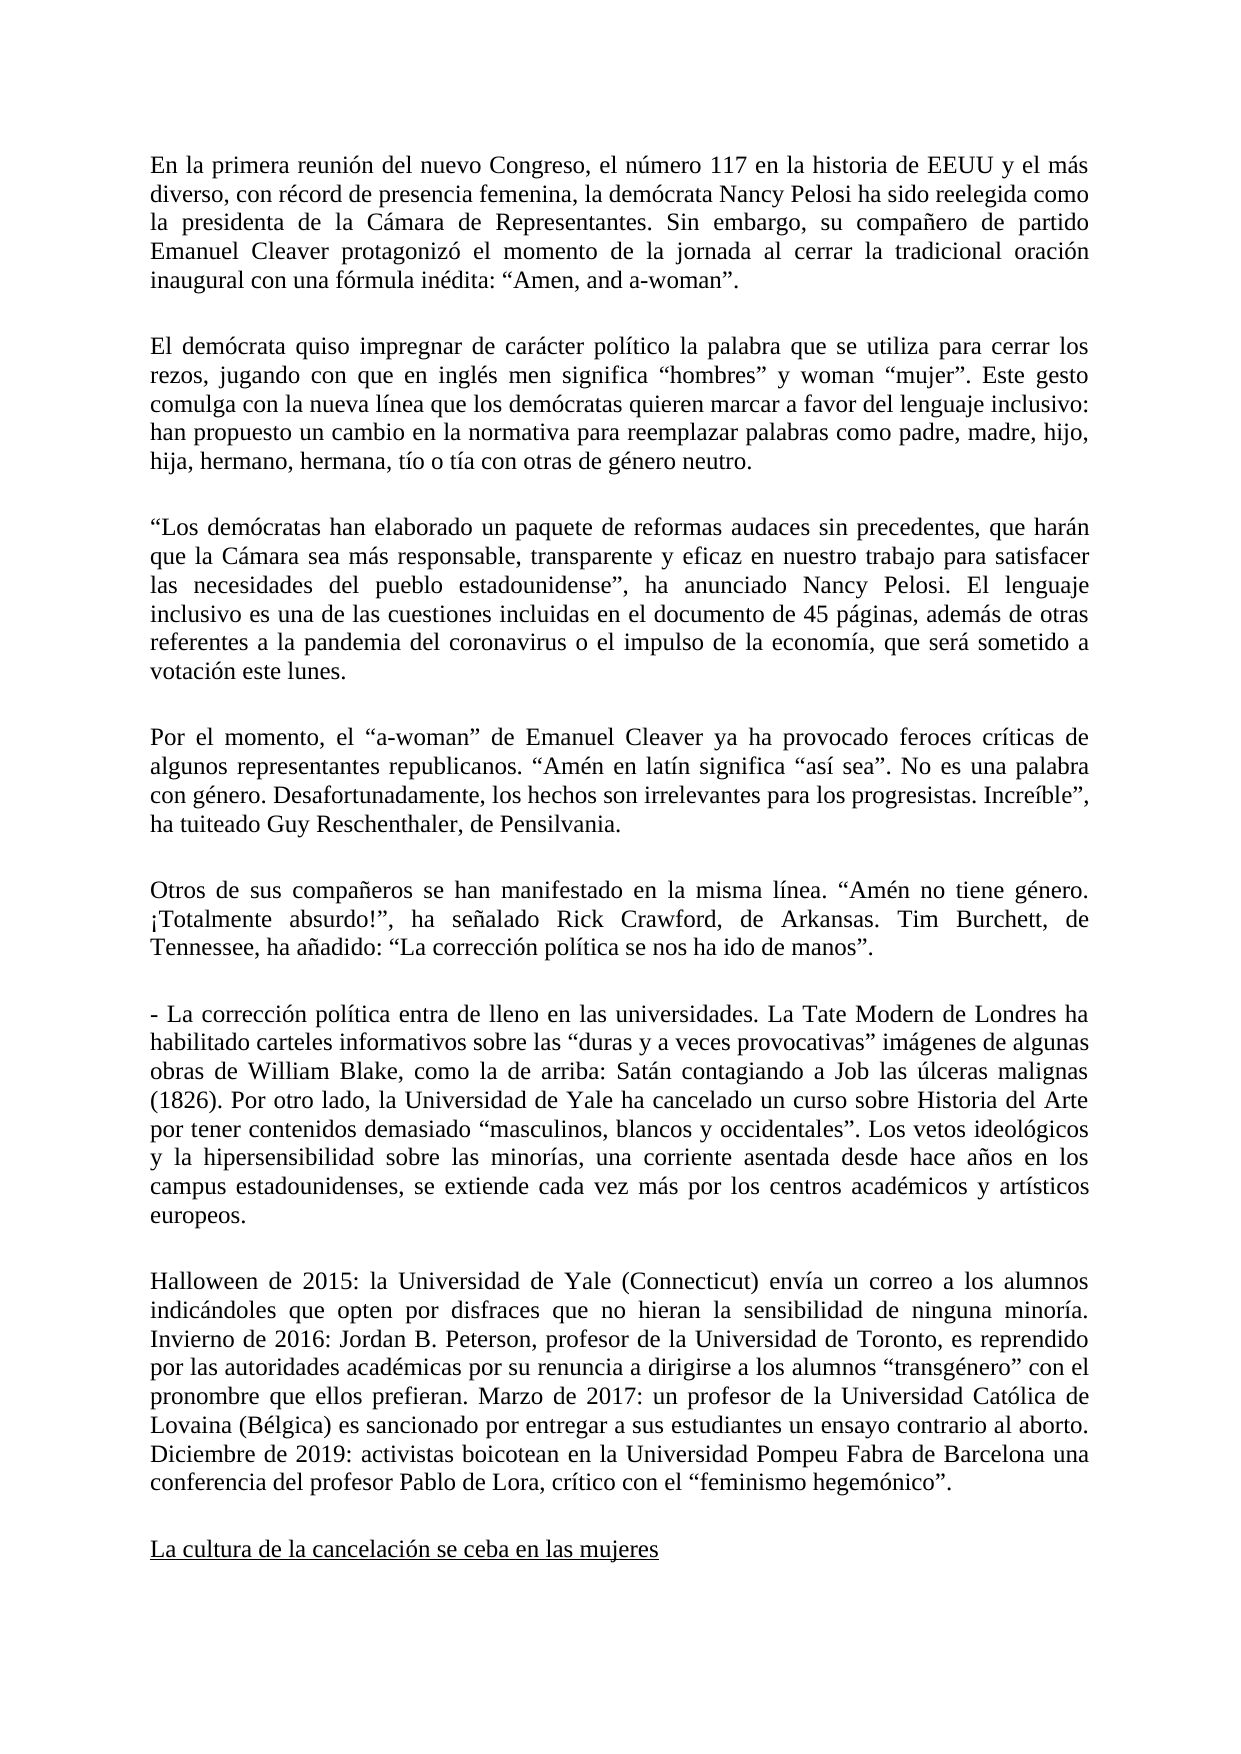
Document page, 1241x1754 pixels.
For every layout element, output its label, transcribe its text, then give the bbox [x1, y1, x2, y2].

text En la primera reunión del nuevo Congreso, el número 117 en la historia de EEUU y el más diverso, con récord de presencia femenina, la demócrata Nancy Pelosi ha sido reelegida como la presidenta de la Cámara de Representantes. Sin embargo, su compañero de partido Emanuel Cleaver protagonizó el momento de la jornada al cerrar la tradicional oración inaugural con una fórmula inédita: “Amen, and a-woman”. [150, 150, 1090, 294]
text La cultura de la cancelación se ceba en las mujeres [150, 1534, 1090, 1562]
text Por el momento, el “a-woman” de Emanuel Cleaver ya ha provocado feroces críticas de algunos representantes republicanos. “Amén en latín significa “así sea”. No es una palabra con género. Desafortunadamente, los hechos son irrelevantes para los progresistas. Increíble”, ha tuiteado Guy Reschenthaler, de Pensilvania. [150, 722, 1090, 837]
text - La corrección política entra de lleno en las universidades. La Tate Modern de Londres ha habilitado carteles informativos sobre las “duras y a veces provocativas” imágenes de algunas obras de William Blake, como la de arriba: Satán contagiando a Job las úlceras malignas (1826). Por otro lado, la Universidad de Yale ha cancelado un curso sobre Historia del Arte por tener contenidos demasiado “masculinos, blancos y occidentales”. Los vetos ideológicos y la hipersensibilidad sobre las minorías, una corriente asentada desde hace años en los campus estadounidenses, se extiende cada vez más por los centros académicos y artísticos europeos. [150, 999, 1090, 1229]
text “Los demócratas han elaborado un paquete de reformas audaces sin precedentes, que harán que la Cámara sea más responsable, transparente y eficaz en nuestro trabajo para satisfacer las necesidades del pueblo estadounidense”, ha anunciado Nancy Pelosi. El lenguaje inclusivo es una de las cuestiones incluidas en el documento de 45 páginas, además de otras referentes a la pandemia del coronavirus o el impulso de la economía, que será sometido a votación este lunes. [150, 512, 1090, 685]
text Otros de sus compañeros se han manifestado en la misma línea. “Amén no tiene género. ¡Totalmente absurdo!”, ha señalado Rick Crawford, de Arkansas. Tim Burchett, de Tennessee, ha añadido: “La corrección política se nos ha ido de manos”. [150, 875, 1090, 961]
text Halloween de 2015: la Universidad de Yale (Connecticut) envía un correo a los alumnos indicándoles que opten por disfraces que no hieran la sensibilidad de ninguna minoría. Invierno de 2016: Jordan B. Peterson, profesor de la Universidad de Toronto, es reprendido por las autoridades académicas por su renuncia a dirigirse a los alumnos “transgénero” con el pronombre que ellos prefieran. Marzo de 2017: un profesor de la Universidad Católica de Lovaina (Bélgica) es sancionado por entregar a sus estudiantes un ensayo contrario al aborto. Diciembre de 2019: activistas boicotean en la Universidad Pompeu Fabra de Barcelona una conferencia del profesor Pablo de Lora, crítico con el “feminismo hegemónico”. [150, 1266, 1090, 1496]
text El demócrata quiso impregnar de carácter político la palabra que se utiliza para cerrar los rezos, jugando con que en inglés men significa “hombres” y woman “mujer”. Este gesto comulga con la nueva línea que los demócratas quieren marcar a favor del lenguaje inclusivo: han propuesto un cambio en la normativa para reemplazar palabras como padre, madre, hijo, hija, hermano, hermana, tío o tía con otras de género neutro. [150, 331, 1090, 475]
